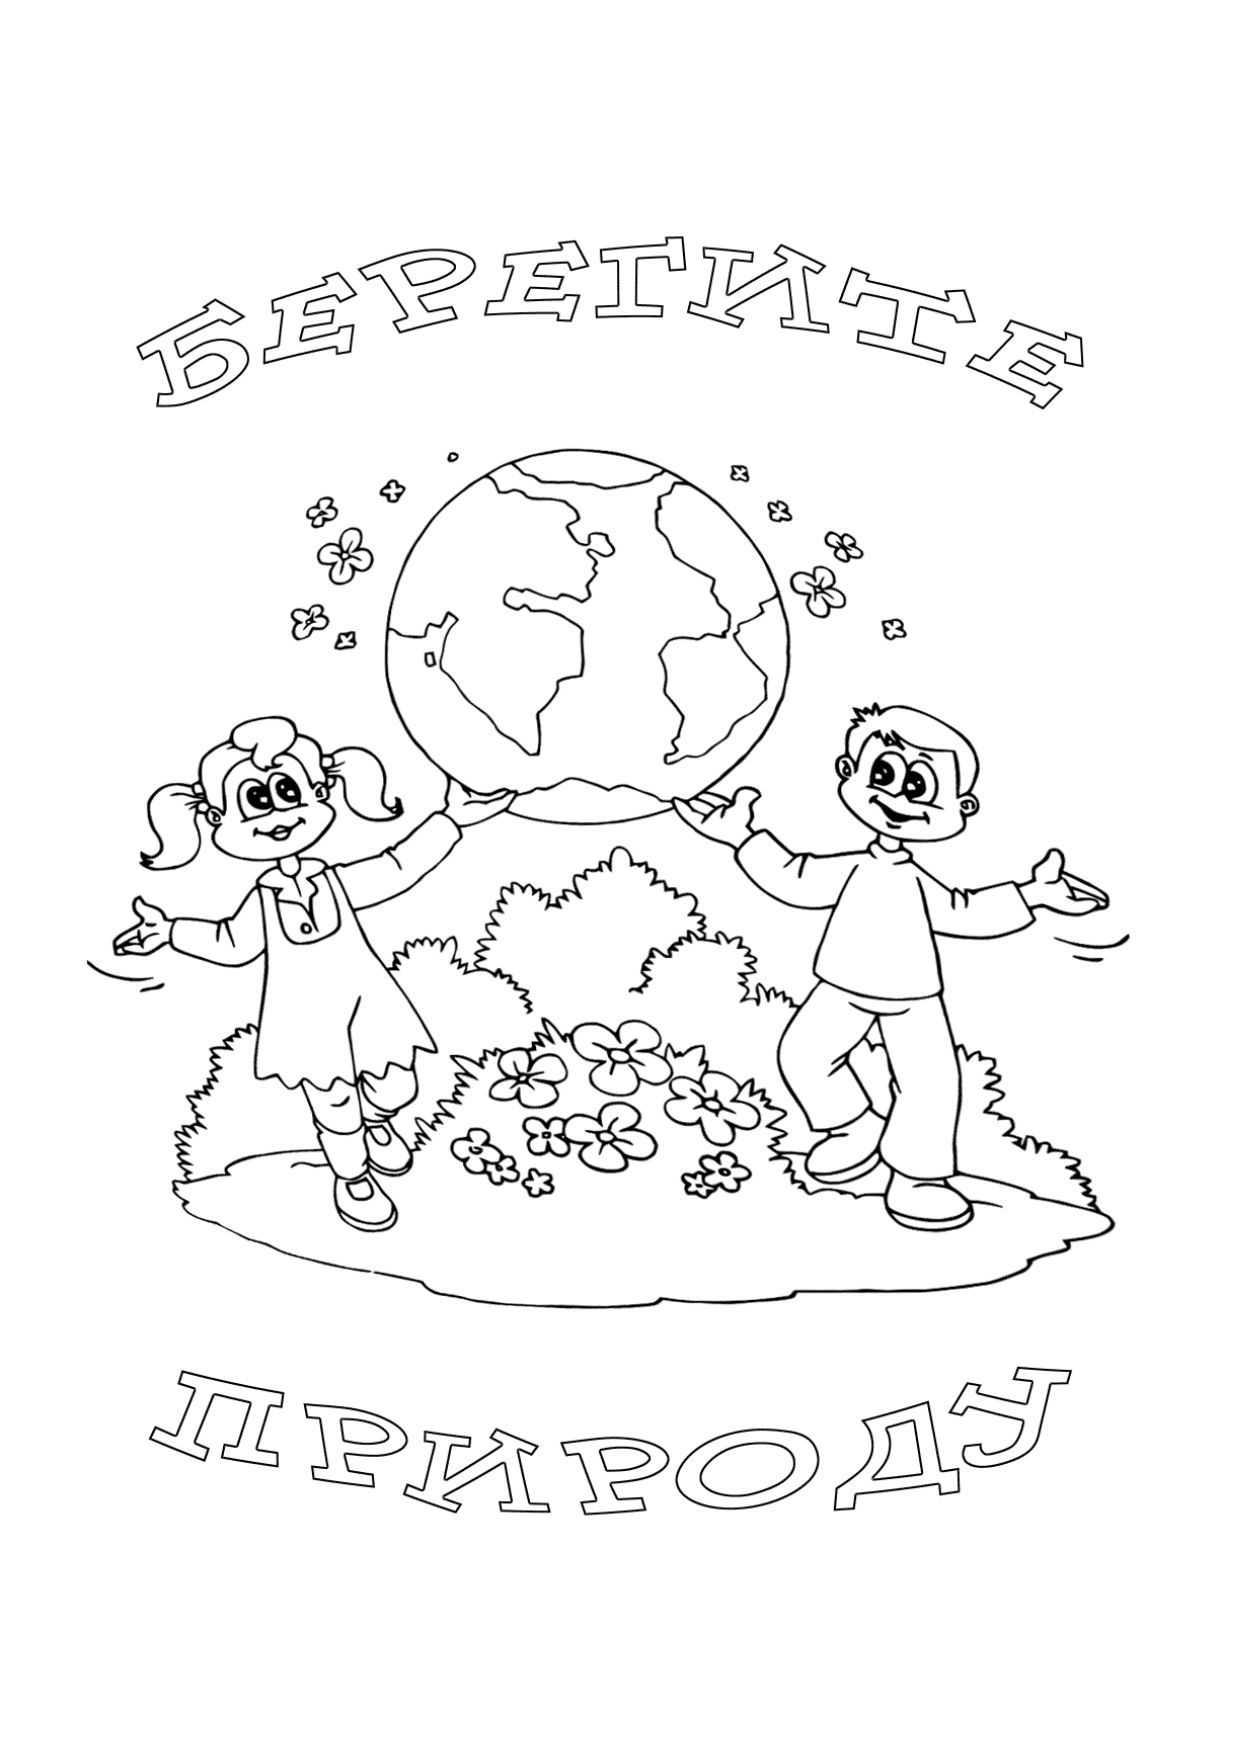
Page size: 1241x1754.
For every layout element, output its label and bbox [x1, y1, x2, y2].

picture [73, 118, 1147, 1636]
